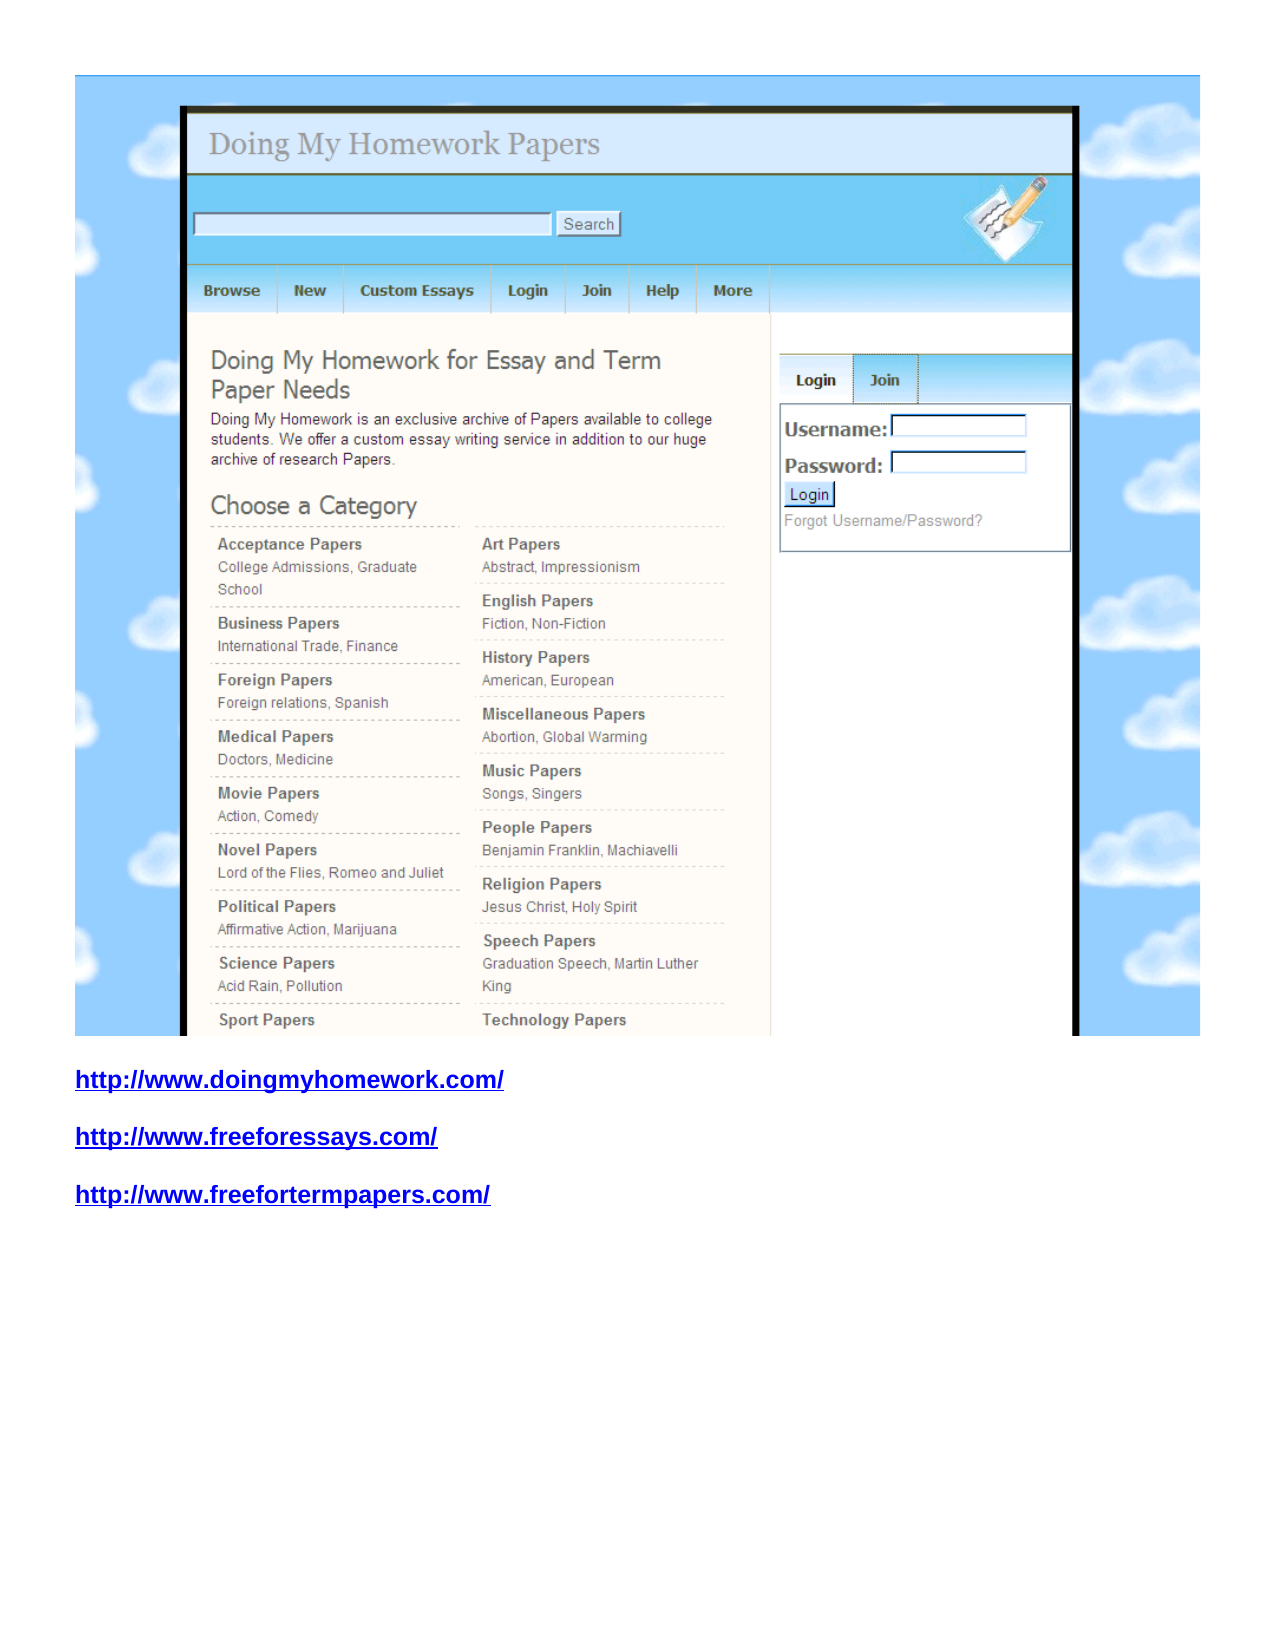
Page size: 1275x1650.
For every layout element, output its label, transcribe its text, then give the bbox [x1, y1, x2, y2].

text http://www.doingmyhomework.com/ [75, 1065, 1200, 1093]
text http://www.freeforessays.com/ [75, 1122, 1200, 1151]
picture [75, 75, 1200, 1036]
text http://www.freefortermpapers.com/ [75, 1180, 1200, 1208]
